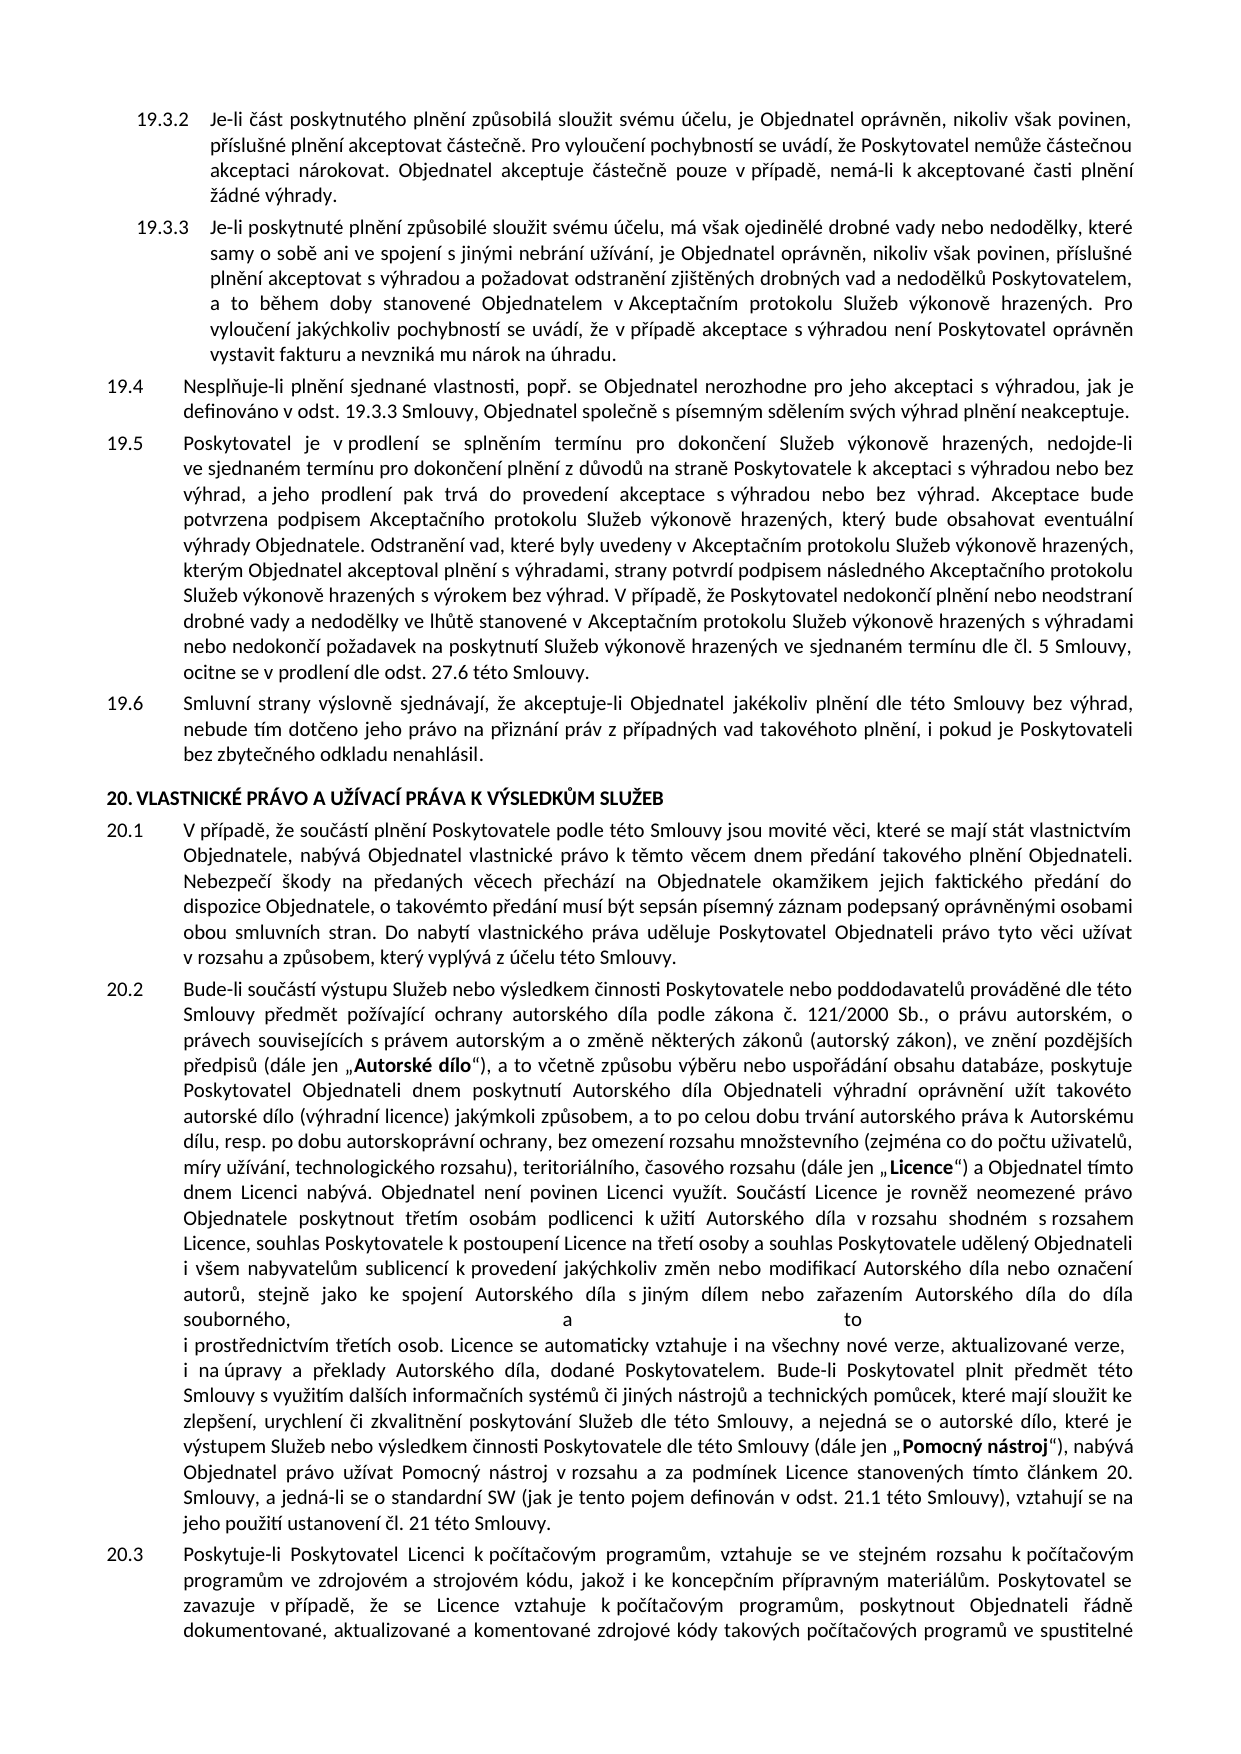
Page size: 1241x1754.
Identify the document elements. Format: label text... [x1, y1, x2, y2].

text VLASTNICKÉ PRÁVO A UŽÍVACÍ PRÁVA K VÝSLEDKŮM SLUŽEB [106, 786, 1134, 811]
list Je-li část poskytnutého plnění způsobilá sloužit svému účelu, je Objednatel oprávněn, nikoliv však povinen, příslušné plnění akceptovat částečně. Pro vyloučení pochybností se uvádí, že Poskytovatel nemůže částečnou akceptaci nárokovat. Objednatel akceptuje částečně pouze v případě, nemá-li k akceptované časti plnění žádné výhrady. [136, 106, 1134, 208]
text Nesplňuje-li plnění sjednané vlastnosti, popř. se Objednatel nerozhodne pro jeho akceptaci s výhradou, jak je definováno v odst. 19.3.3 Smlouvy, Objednatel společně s písemným sdělením svých výhrad plnění neakceptuje. [106, 373, 1134, 424]
text Bude-li součástí výstupu Služeb nebo výsledkem činnosti Poskytovatele nebo poddodavatelů prováděné dle této Smlouvy předmět požívající ochrany autorského díla podle zákona č. 121/2000 Sb., o právu autorském, o právech souvisejících s právem autorským a o změně některých zákonů (autorský zákon), ve znění pozdějších předpisů (dále jen „Autorské dílo“), a to včetně způsobu výběru nebo uspořádání obsahu databáze, poskytuje Poskytovatel Objednateli dnem poskytnutí Autorského díla Objednateli výhradní oprávnění užít takovéto autorské dílo (výhradní licence) jakýmkoli způsobem, a to po celou dobu trvání autorského práva k Autorskému dílu, resp. po dobu autorskoprávní ochrany, bez omezení rozsahu množstevního (zejména co do počtu uživatelů, míry užívání, technologického rozsahu), teritoriálního, časového rozsahu (dále jen „Licence“) a Objednatel tímto dnem Licenci nabývá. Objednatel není povinen Licenci využít. Součástí Licence je rovněž neomezené právo Objednatele poskytnout třetím osobám podlicenci k užití Autorského díla v rozsahu shodném s rozsahem Licence, souhlas Poskytovatele k postoupení Licence na třetí osoby a souhlas Poskytovatele udělený Objednateli i všem nabyvatelům sublicencí k provedení jakýchkoliv změn nebo modifikací Autorského díla nebo označení autorů, stejně jako ke spojení Autorského díla s jiným dílem nebo zařazením Autorského díla do díla souborného, a to i prostřednictvím třetích osob. Licence se automaticky vztahuje i na všechny nové verze, aktualizované verze, i na úpravy a překlady Autorského díla, dodané Poskytovatelem. Bude-li Poskytovatel plnit předmět této Smlouvy s využitím dalších informačních systémů či jiných nástrojů a technických pomůcek, které mají sloužit ke zlepšení, urychlení či zkvalitnění poskytování Služeb dle této Smlouvy, a nejedná se o autorské dílo, které je výstupem Služeb nebo výsledkem činnosti Poskytovatele dle této Smlouvy (dále jen „Pomocný nástroj“), nabývá Objednatel právo užívat Pomocný nástroj v rozsahu a za podmínek Licence stanovených tímto článkem 20. Smlouvy, a jedná-li se o standardní SW (jak je tento pojem definován v odst. 21.1 této Smlouvy), vztahují se na jeho použití ustanovení čl. 21 této Smlouvy. [106, 976, 1134, 1535]
list Je-li poskytnuté plnění způsobilé sloužit svému účelu, má však ojedinělé drobné vady nebo nedodělky, které samy o sobě ani ve spojení s jinými nebrání užívání, je Objednatel oprávněn, nikoliv však povinen, příslušné plnění akceptovat s výhradou a požadovat odstranění zjištěných drobných vad a nedodělků Poskytovatelem, a to během doby stanovené Objednatelem v Akceptačním protokolu Služeb výkonově hrazených. Pro vyloučení jakýchkoliv pochybností se uvádí, že v případě akceptace s výhradou není Poskytovatel oprávněn vystavit fakturu a nevzniká mu nárok na úhradu. [136, 214, 1134, 367]
text Poskytovatel je v prodlení se splněním termínu pro dokončení Služeb výkonově hrazených, nedojde-li ve sjednaném termínu pro dokončení plnění z důvodů na straně Poskytovatele k akceptaci s výhradou nebo bez výhrad, a jeho prodlení pak trvá do provedení akceptace s výhradou nebo bez výhrad. Akceptace bude potvrzena podpisem Akceptačního protokolu Služeb výkonově hrazených, který bude obsahovat eventuální výhrady Objednatele. Odstranění vad, které byly uvedeny v Akceptačním protokolu Služeb výkonově hrazených, kterým Objednatel akceptoval plnění s výhradami, strany potvrdí podpisem následného Akceptačního protokolu Služeb výkonově hrazených s výrokem bez výhrad. V případě, že Poskytovatel nedokončí plnění nebo neodstraní drobné vady a nedodělky ve lhůtě stanovené v Akceptačním protokolu Služeb výkonově hrazených s výhradami nebo nedokončí požadavek na poskytnutí Služeb výkonově hrazených ve sjednaném termínu dle čl. 5 Smlouvy, ocitne se v prodlení dle odst. 27.6 této Smlouvy. [106, 430, 1134, 684]
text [106, 1541, 1134, 1643]
text V případě, že součástí plnění Poskytovatele podle této Smlouvy jsou movité věci, které se mají stát vlastnictvím Objednatele, nabývá Objednatel vlastnické právo k těmto věcem dnem předání takového plnění Objednateli. Nebezpečí škody na předaných věcech přechází na Objednatele okamžikem jejich faktického předání do dispozice Objednatele, o takovémto předání musí být sepsán písemný záznam podepsaný oprávněnými osobami obou smluvních stran. Do nabytí vlastnického práva uděluje Poskytovatel Objednateli právo tyto věci užívat v rozsahu a způsobem, který vyplývá z účelu této Smlouvy. [106, 817, 1134, 970]
text Smluvní strany výslovně sjednávají, že akceptuje-li Objednatel jakékoliv plnění dle této Smlouvy bez výhrad, nebude tím dotčeno jeho právo na přiznání práv z případných vad takovéhoto plnění, i pokud je Poskytovateli bez zbytečného odkladu nenahlásil. [106, 691, 1134, 767]
